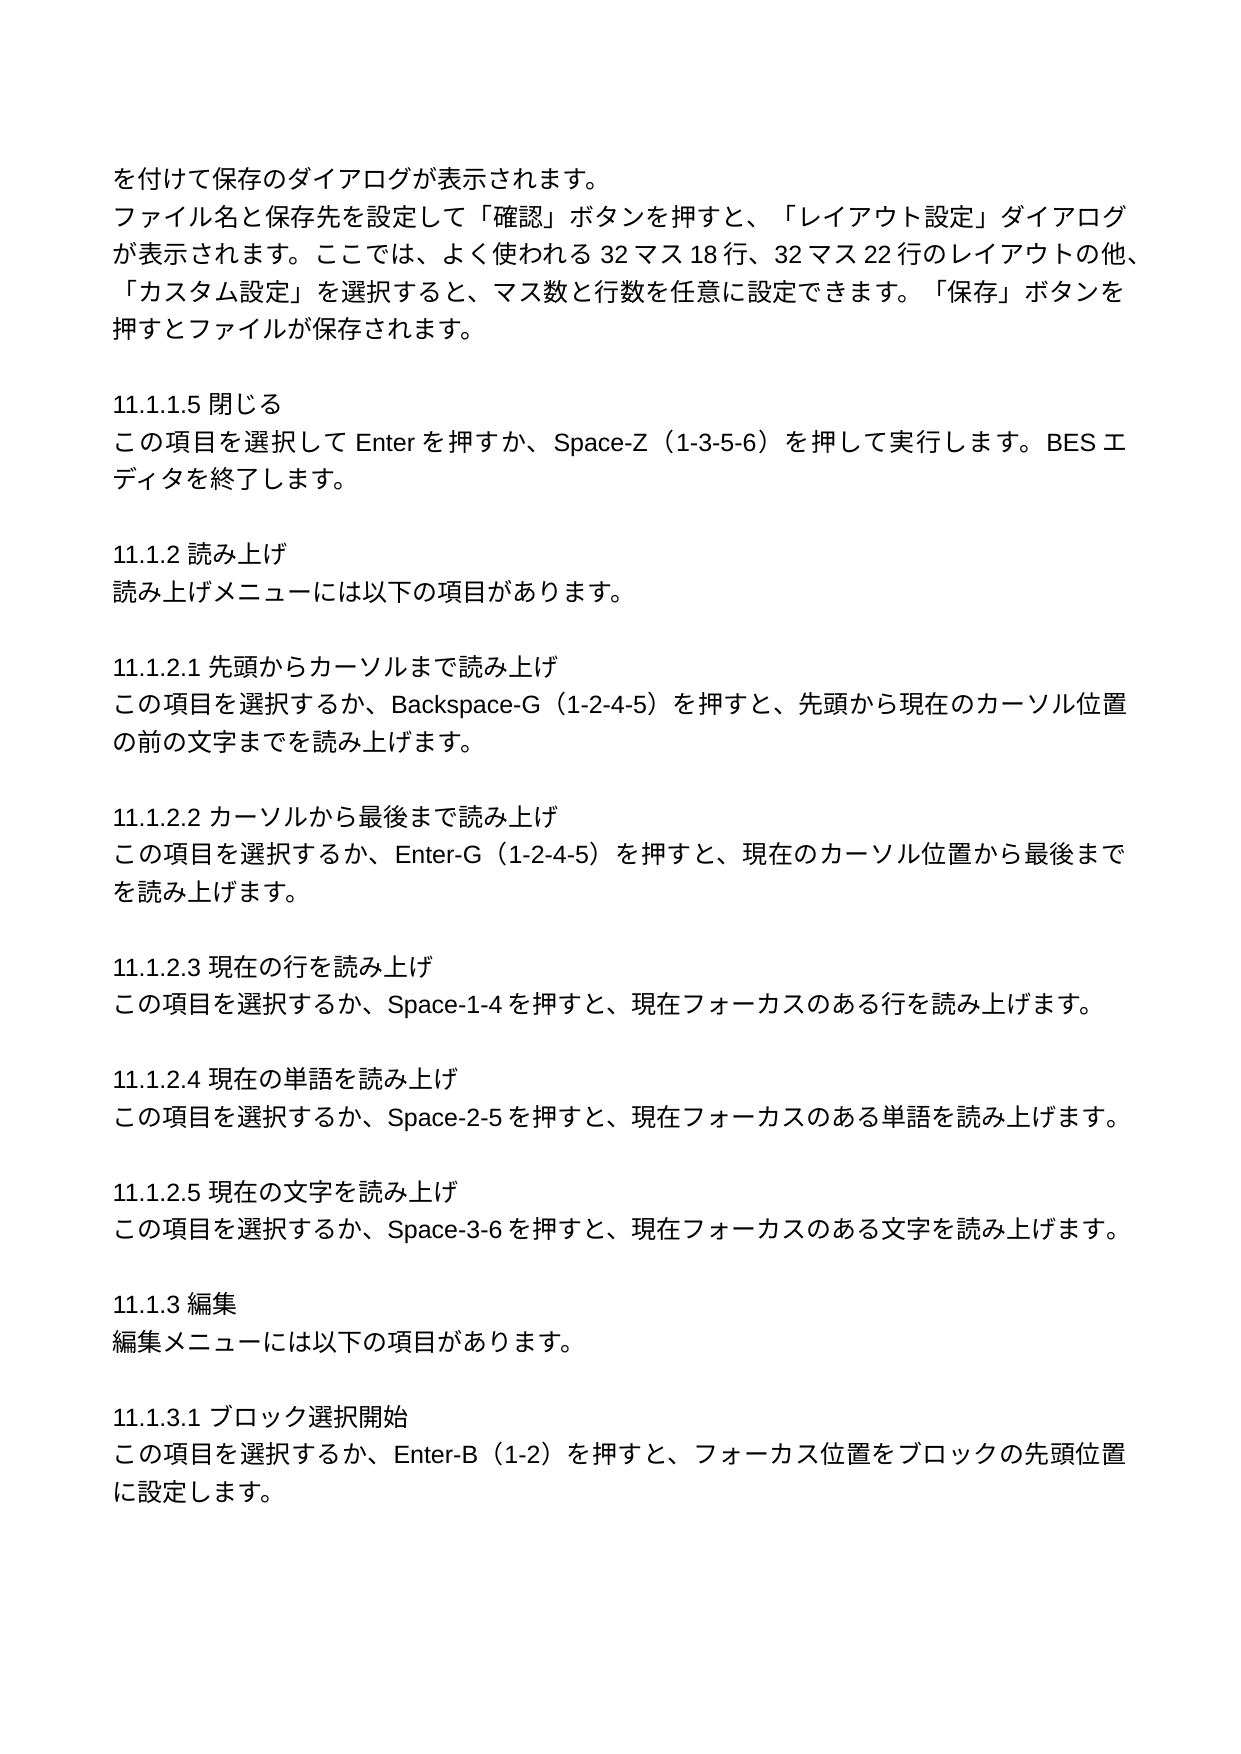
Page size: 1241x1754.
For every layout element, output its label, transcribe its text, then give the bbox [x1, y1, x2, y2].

subtitle ブロック選択開始 [112, 1397, 1128, 1434]
subtitle 編集 [112, 1284, 1128, 1322]
text この項目を選択するか、Enter-G（1-2-4-5）を押すと、現在のカーソル位置から最後までを読み上げます。 [112, 834, 1128, 909]
text 読み上げメニューには以下の項目があります。 [112, 572, 1128, 609]
text この項目を選択するか、Space-2-5を押すと、現在フォーカスのある単語を読み上げます。 [112, 1097, 1128, 1134]
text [112, 159, 1128, 197]
text ファイル名と保存先を設定して「確認」ボタンを押すと、「レイアウト設定」ダイアログが表示されます。ここでは、よく使われる32マス18行、32マス22行のレイアウトの他、「カスタム設定」を選択すると、マス数と行数を任意に設定できます。「保存」ボタンを押すとファイルが保存されます。 [112, 197, 1128, 347]
text この項目を選択するか、Space-3-6を押すと、現在フォーカスのある文字を読み上げます。 [112, 1209, 1128, 1247]
subtitle 閉じる [112, 384, 1128, 422]
text 編集メニューには以下の項目があります。 [112, 1322, 1128, 1359]
subtitle 現在の単語を読み上げ [112, 1059, 1128, 1097]
subtitle 現在の行を読み上げ [112, 947, 1128, 984]
text この項目を選択するか、Backspace-G（1-2-4-5）を押すと、先頭から現在のカーソル位置の前の文字までを読み上げます。 [112, 684, 1128, 759]
text この項目を選択するか、Space-1-4を押すと、現在フォーカスのある行を読み上げます。 [112, 984, 1128, 1022]
text この項目を選択するか、Enter-B（1-2）を押すと、フォーカス位置をブロックの先頭位置に設定します。 [112, 1434, 1128, 1509]
subtitle 読み上げ [112, 534, 1128, 572]
subtitle 現在の文字を読み上げ [112, 1172, 1128, 1209]
text この項目を選択してEnterを押すか、Space-Z（1-3-5-6）を押して実行します。BESエディタを終了します。 [112, 422, 1128, 497]
subtitle 先頭からカーソルまで読み上げ [112, 647, 1128, 684]
subtitle カーソルから最後まで読み上げ [112, 797, 1128, 834]
